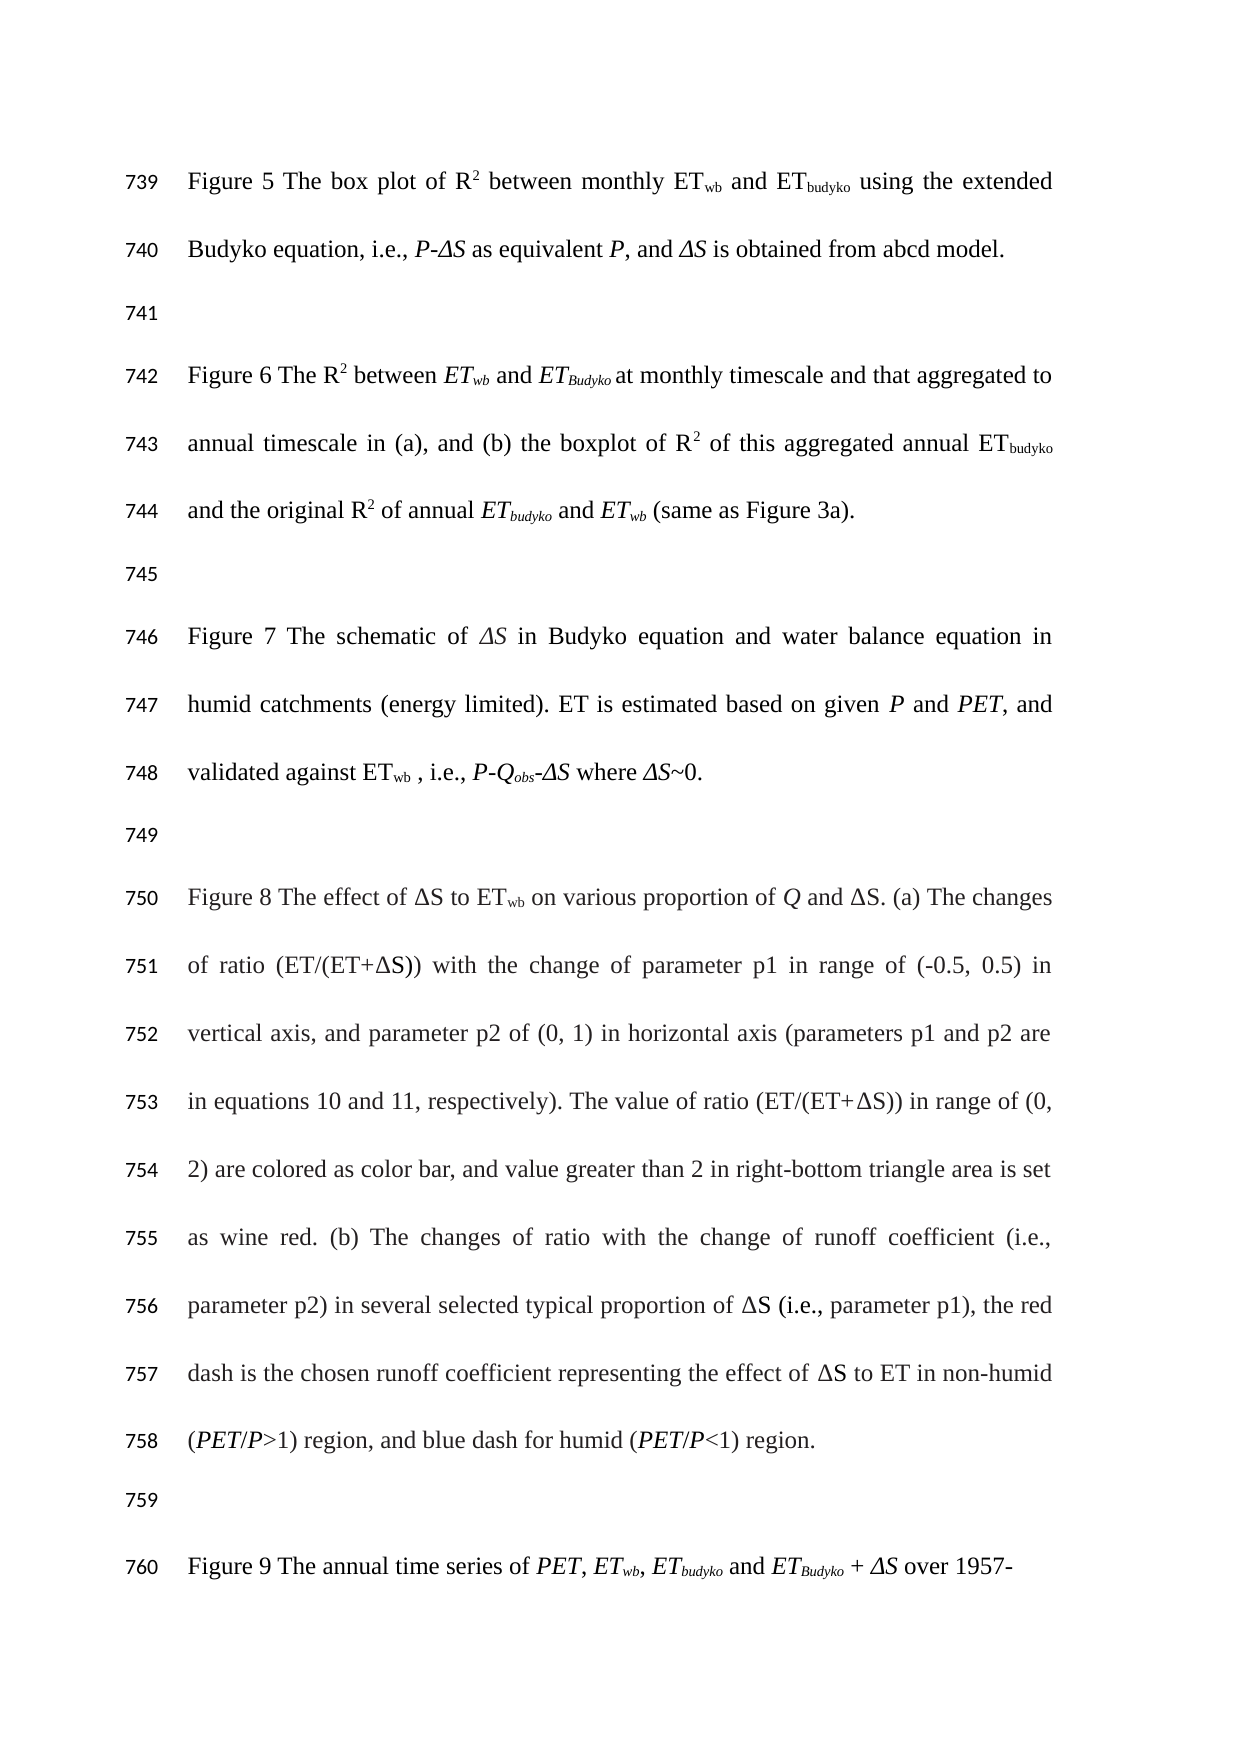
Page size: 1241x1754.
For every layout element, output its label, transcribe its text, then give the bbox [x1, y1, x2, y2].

text Figure 8 The effect of ΔS to ETwb on various proportion of Q and ΔS. (a) The changes of ratio (ET/(ET+ΔS)) with the change of parameter p1 in range of (-0.5, 0.5) in vertical axis, and parameter p2 of (0, 1) in horizontal axis (parameters p1 and p2 are in equations 10 and 11, respectively). The value of ratio (ET/(ET+ΔS)) in range of (0, 2) are colored as color bar, and value greater than 2 in right-bottom triangle area is set as wine red. (b) The changes of ratio with the change of runoff coefficient (i.e., parameter p2) in several selected typical proportion of ΔS (i.e., parameter p1), the red dash is the chosen runoff coefficient representing the effect of ΔS to ET in non-humid (PET/P>1) region, and blue dash for humid (PET/P<1) region. [187, 880, 1053, 1457]
text Figure 6 The R2 between ETwb and ETBudyko at monthly timescale and that aggregated to annual timescale in (a), and (b) the boxplot of R2 of this aggregated annual ETbudyko and the original R2 of annual ETbudyko and ETwb (same as Figure 3a). [187, 357, 1053, 527]
text Figure 7 The schematic of ΔS in Budyko equation and water balance equation in humid catchments (energy limited). ET is estimated based on given P and PET, and validated against ETwb , i.e., P-Qobs-ΔS where ΔS~0. [187, 618, 1053, 788]
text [187, 1548, 1053, 1582]
text Figure 5 The box plot of R2 between monthly ETwb and ETbudyko using the extended Budyko equation, i.e., P-ΔS as equivalent P, and ΔS is obtained from abcd model. [187, 164, 1053, 266]
